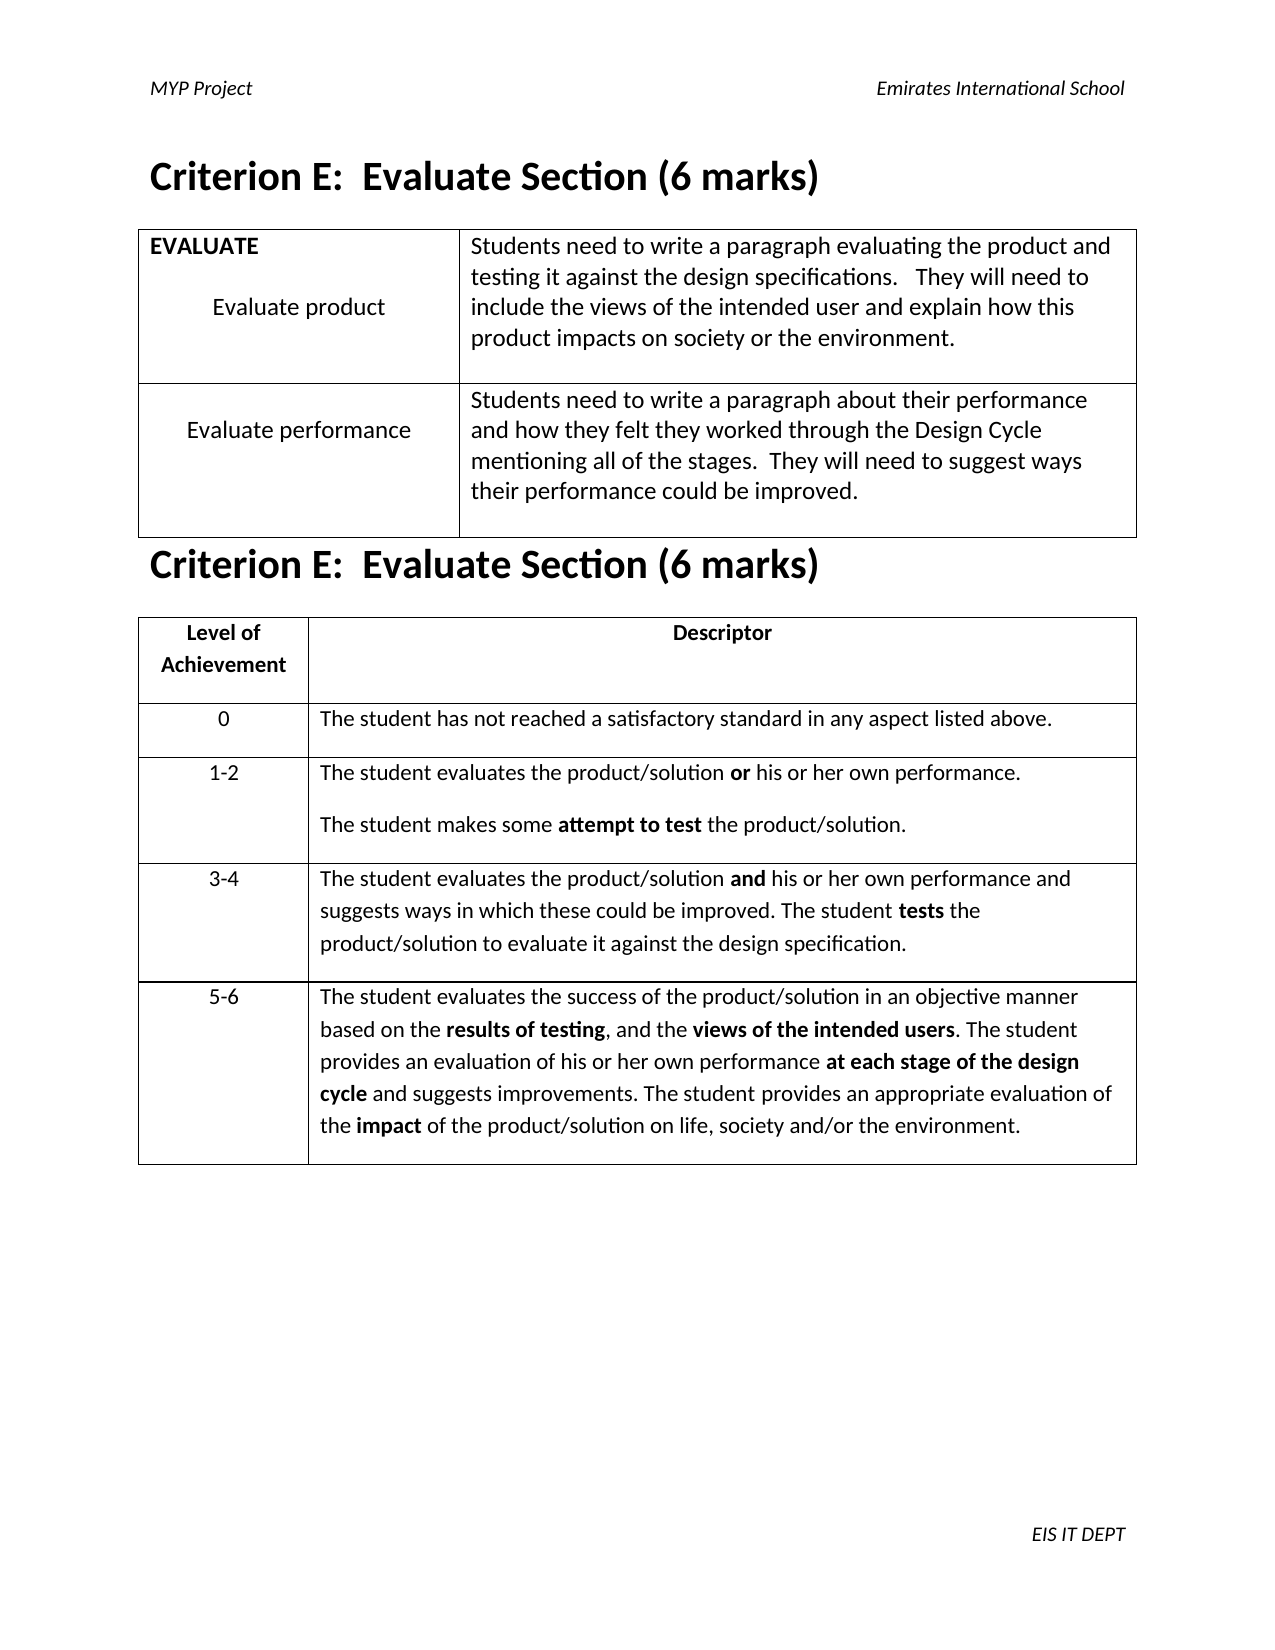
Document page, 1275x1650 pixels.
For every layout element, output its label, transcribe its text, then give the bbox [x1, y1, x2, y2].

table_cell Students need to write a paragraph about their performance and how they felt they worked through the Design Cycle mentioning all of the stages. They will need to suggest ways their performance could be improved. [460, 384, 1136, 537]
table_cell 1-2 [139, 758, 308, 863]
text Criterion E: Evaluate Section (6 marks) [150, 538, 1125, 588]
table_cell 5-6 [139, 983, 308, 1164]
table_header EVALUATE Evaluate product [139, 230, 459, 383]
table_cell The student has not reached a satisfactory standard in any aspect listed above. [309, 704, 1136, 757]
table_header Students need to write a paragraph evaluating the product and testing it against the design specifications. They will need to include the views of the intended user and explain how this product impacts on society or the environment. [460, 230, 1136, 383]
table_cell 0 [139, 704, 308, 757]
table_cell Evaluate performance [139, 384, 459, 537]
table_cell The student evaluates the product/solution and his or her own performance and suggests ways in which these could be improved. The student tests the product/solution to evaluate it against the design specification. [309, 864, 1136, 981]
table_cell The student evaluates the success of the product/solution in an objective manner based on the results of testing, and the views of the intended users. The student provides an evaluation of his or her own performance at each stage of the design cycle and suggests improvements. The student provides an appropriate evaluation of the impact of the product/solution on life, society and/or the environment. [309, 983, 1136, 1164]
table_header Level of Achievement [139, 618, 308, 703]
text Criterion E: Evaluate Section (6 marks) [150, 150, 1125, 201]
table_header Descriptor [309, 618, 1136, 703]
table_cell 3-4 [139, 864, 308, 981]
table_cell The student evaluates the product/solution or his or her own performance. The student makes some attempt to test the product/solution. [309, 758, 1136, 863]
